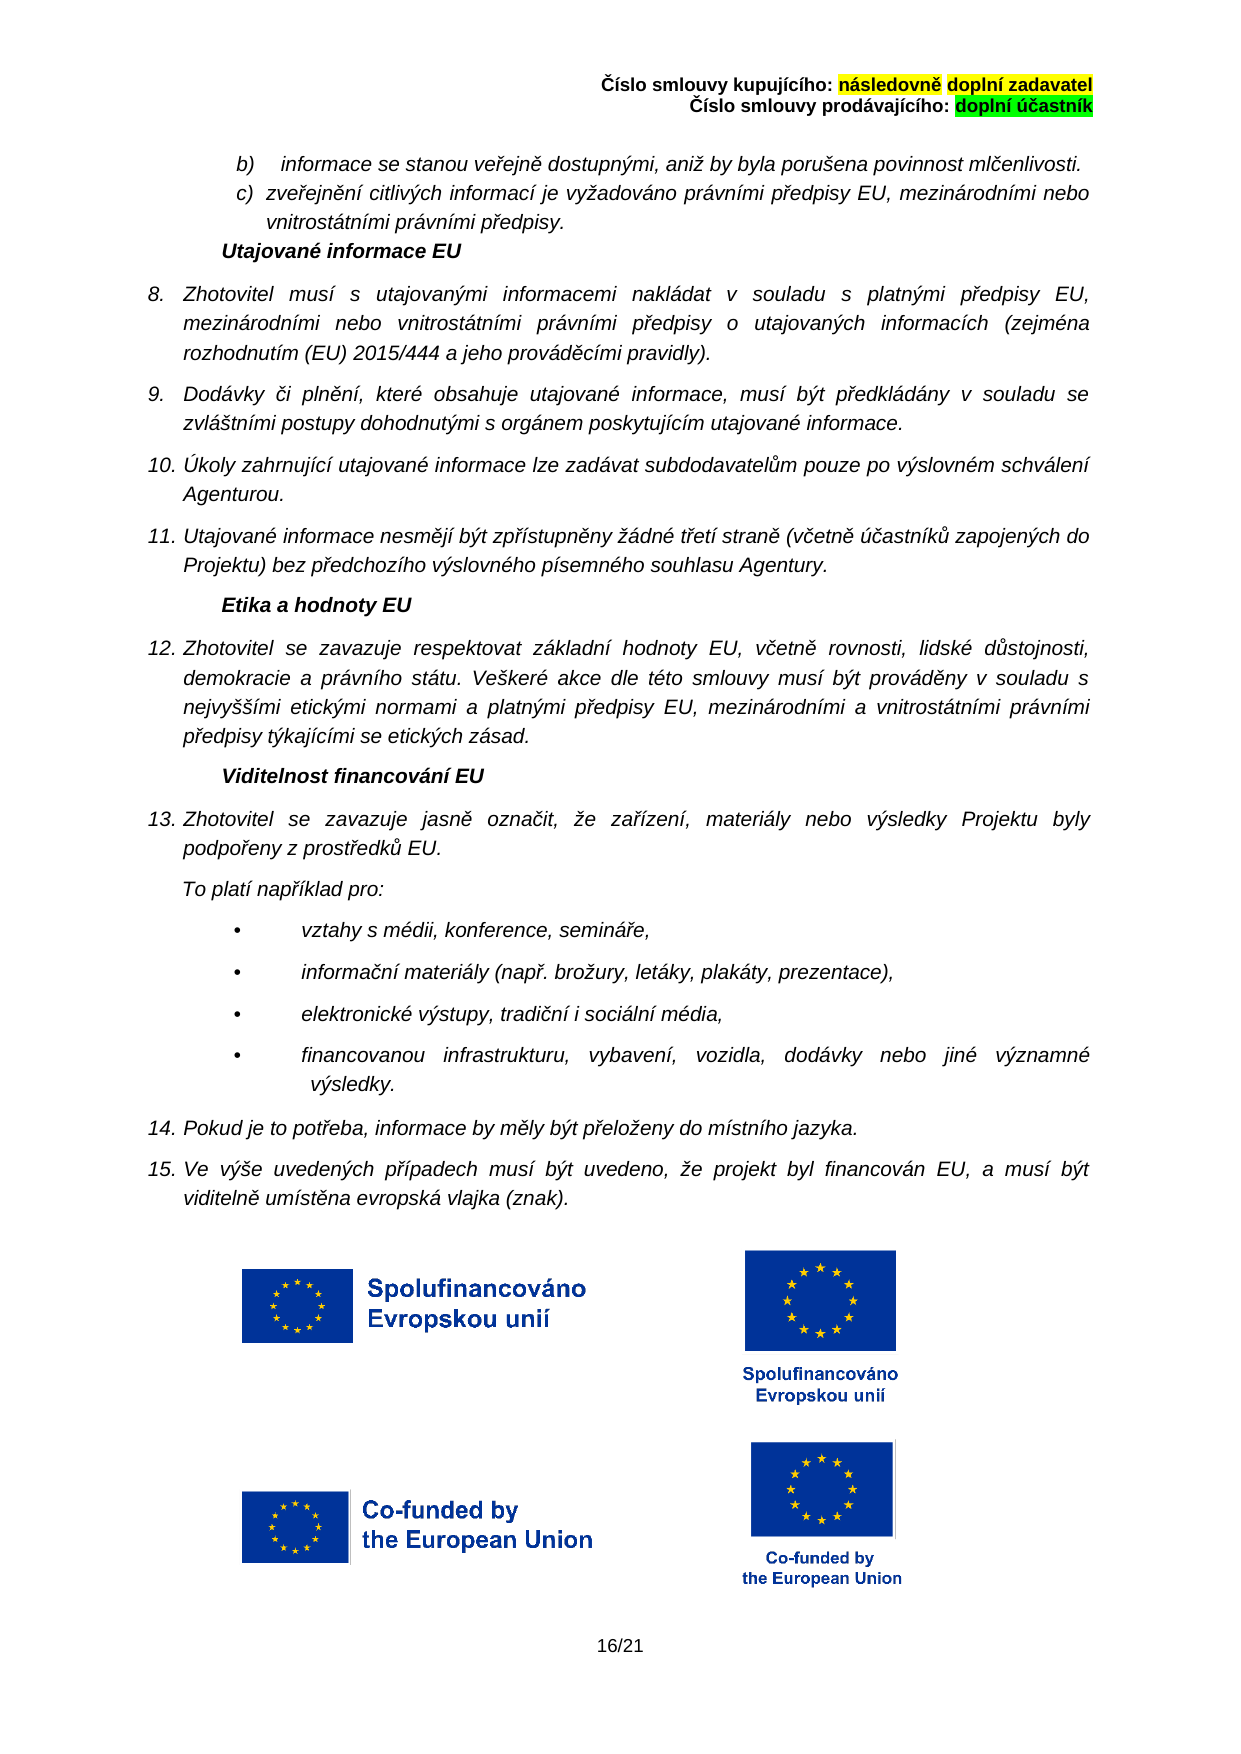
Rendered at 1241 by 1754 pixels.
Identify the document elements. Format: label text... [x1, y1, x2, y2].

title Úkoly zahrnující utajované informace lze zadávat subdodavatelům pouze po výslovném schválení Agenturou. [148, 448, 1093, 506]
picture [735, 1229, 908, 1604]
text b) informace se stanou veřejně dostupnými, aniž by byla porušena povinnost mlčenlivosti. [230, 148, 1093, 177]
text • elektronické výstupy, tradiční i sociální média, [233, 998, 1093, 1027]
title Utajované informace nesmějí být zpřístupněny žádné třetí straně (včetně účastníků zapojených do Projektu) bez předchozího výslovného písemného souhlasu Agentury. [148, 518, 1093, 577]
text • financovanou infrastrukturu, vybavení, vozidla, dodávky nebo jiné významné výsledky. [233, 1039, 1093, 1098]
picture [236, 1486, 605, 1569]
text c) zveřejnění citlivých informací je vyžadováno právními předpisy EU, mezinárodními nebo vnitrostátními právními předpisy. [236, 177, 1093, 235]
picture [236, 1263, 601, 1349]
text Etika a hodnoty EU [148, 589, 1093, 618]
text To platí například pro: [153, 873, 1093, 902]
text • informační materiály (např. brožury, letáky, plakáty, prezentace), [233, 956, 1093, 985]
title Dodávky či plnění, které obsahuje utajované informace, musí být předkládány v souladu se zvláštními postupy dohodnutými s orgánem poskytujícím utajované informace. [148, 377, 1093, 435]
title Pokud je to potřeba, informace by měly být přeloženy do místního jazyka. [148, 1110, 1093, 1139]
title Ve výše uvedených případech musí být uvedeno, že projekt byl financován EU, a musí být viditelně umístěna evropská vlajka (znak). [148, 1152, 1093, 1210]
title Zhotovitel se zavazuje jasně označit, že zařízení, materiály nebo výsledky Projektu byly podpořeny z prostředků EU. [148, 802, 1093, 860]
title Zhotovitel se zavazuje respektovat základní hodnoty EU, včetně rovnosti, lidské důstojnosti, demokracie a právního státu. Veškeré akce dle této smlouvy musí být prováděny v souladu s nejvyššími etickými normami a platnými předpisy EU, mezinárodními a vnitrostátními právními předpisy týkajícími se etických zásad. [148, 631, 1093, 748]
text Viditelnost financování EU [148, 760, 1093, 789]
text • vztahy s médii, konference, semináře, [233, 914, 1093, 943]
title Zhotovitel musí s utajovanými informacemi nakládat v souladu s platnými předpisy EU, mezinárodními nebo vnitrostátními právními předpisy o utajovaných informacích (zejména rozhodnutím (EU) 2015/444 a jeho prováděcími pravidly). [148, 277, 1093, 364]
text Utajované informace EU [148, 235, 1093, 264]
